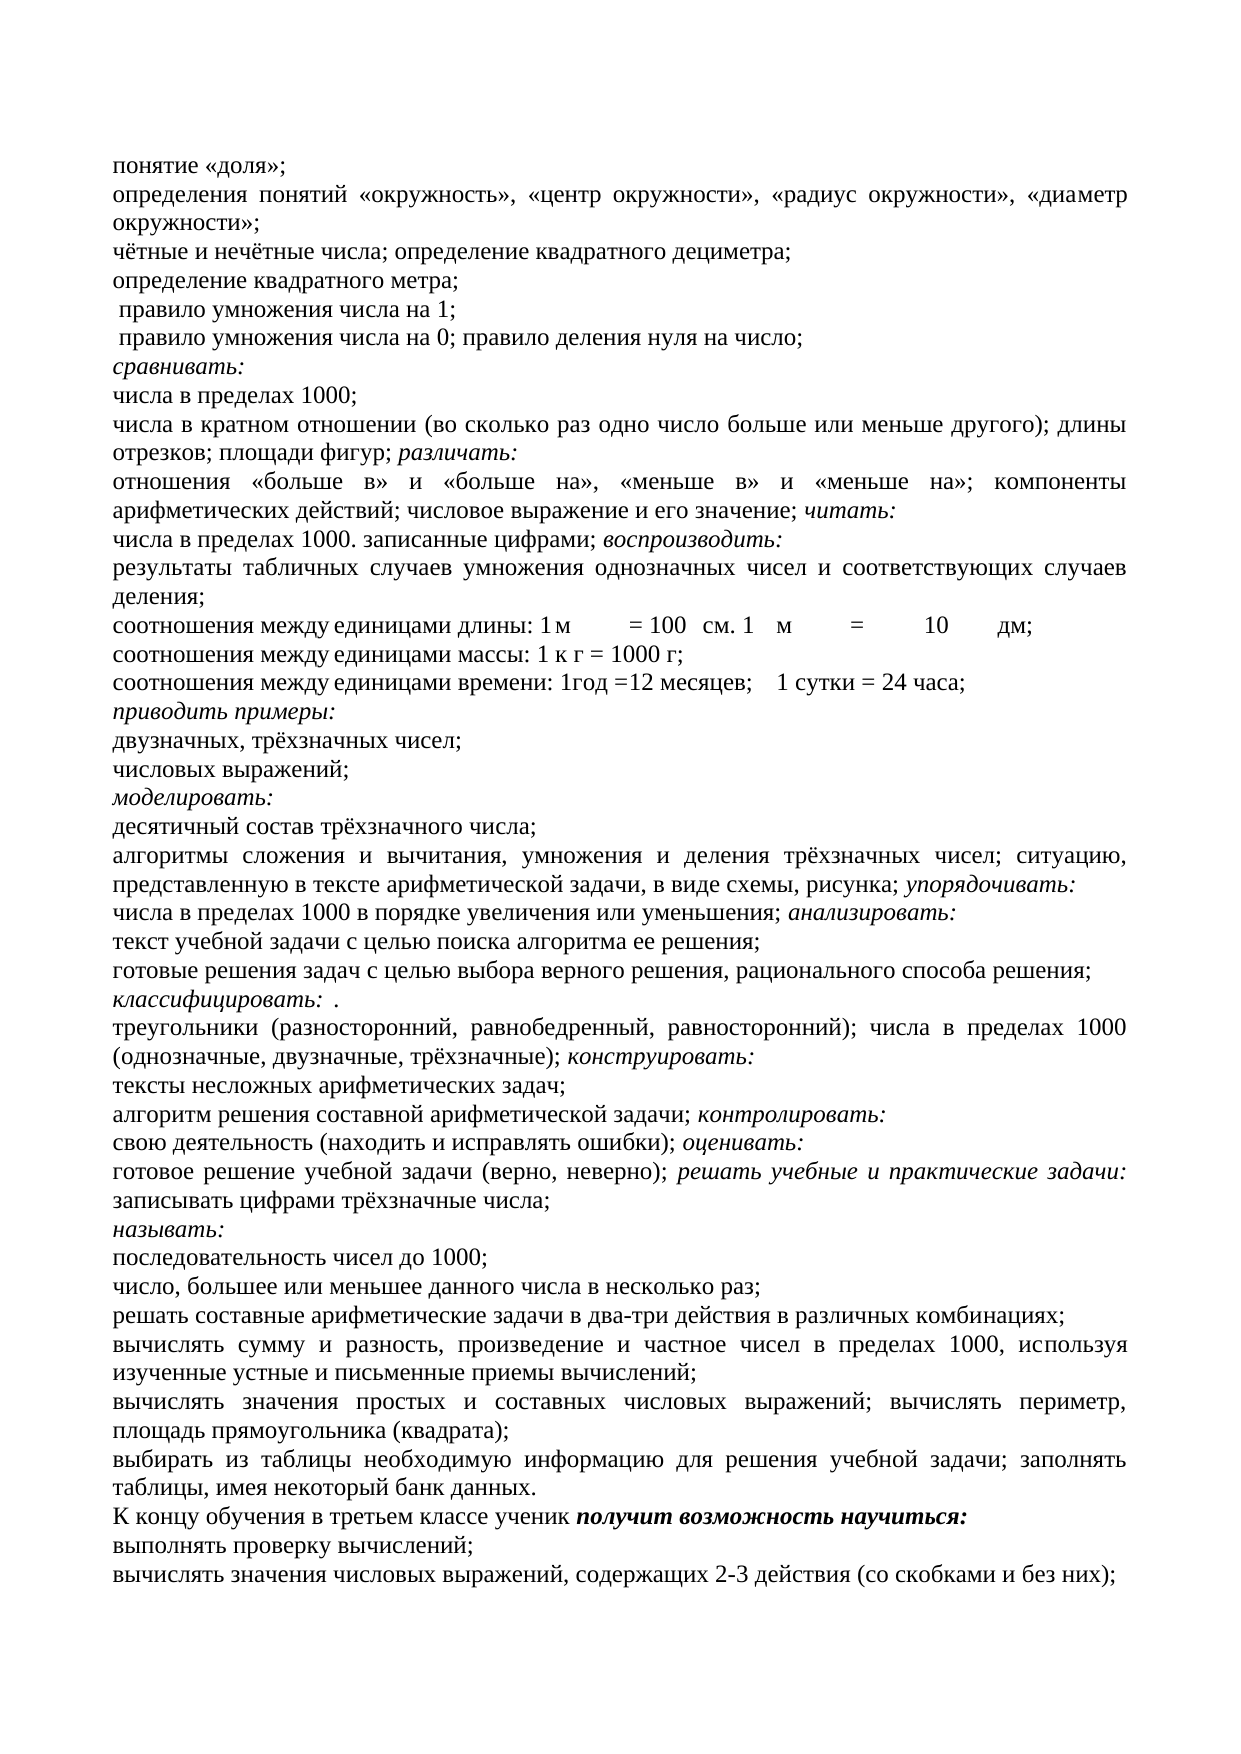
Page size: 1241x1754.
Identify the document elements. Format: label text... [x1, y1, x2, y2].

text выбирать из таблицы необходимую информацию для решения учебной задачи; заполнять таблицы, имея некоторый банк данных. [112, 1444, 1128, 1501]
list числа в пределах 1000; [112, 380, 1128, 409]
list правило умножения числа на 1; [112, 294, 1128, 322]
text решать составные арифметические задачи в два-три действия в различных комбинациях; [112, 1300, 1128, 1329]
text классифицировать: . [112, 984, 1128, 1012]
text последовательность чисел до 1000; [112, 1242, 1128, 1271]
text соотношения между единицами времени: 1год = 12 месяцев; 1 сутки = 24 часа; [112, 667, 1128, 696]
text результаты табличных случаев умножения однозначных чисел и соответствующих случаев деления; [112, 552, 1128, 610]
text числа в пределах 1000. записанные цифрами; воспроизводить: [112, 524, 1128, 552]
text алгоритмы сложения и вычитания, умножения и деления трёхзначных чисел; ситуацию, представленную в тексте арифметической задачи, в виде схемы, рисунка; упорядочивать: [112, 840, 1128, 897]
list числовых выражений; [112, 754, 1128, 782]
list числа в пределах 1000 в порядке увеличения или уменьшения; анализировать: [112, 897, 1128, 926]
text чётные и нечётные числа; определение квадратного дециметра; [112, 236, 1128, 265]
list алгоритм решения составной арифметической задачи; контролировать: [112, 1099, 1128, 1127]
text готовые решения задач с целью выбора верного решения, рационального способа решения; [112, 955, 1128, 984]
list двузначных, трёхзначных чисел; [112, 725, 1128, 754]
text десятичный состав трёхзначного числа; [112, 811, 1128, 840]
text К концу обучения в третьем классе ученик получит возможность научиться: [112, 1501, 1128, 1530]
text вычислять сумму и разность, произведение и частное чисел в пределах 1000, используя изученные устные и письменные приемы вычислений; [112, 1329, 1128, 1386]
text число, большее или меньшее данного числа в несколько раз; [112, 1271, 1128, 1300]
list соотношения между единицами длины: 1 м = 100 см. 1 м = 10 дм; [112, 610, 1128, 639]
list понятие «доля»; [112, 150, 1128, 179]
list правило умножения числа на 0; правило деления нуля на число; [112, 322, 1128, 351]
text текст учебной задачи с целью поиска алгоритма ее решения; [112, 926, 1128, 955]
text сравнивать: [112, 351, 1128, 380]
text тексты несложных арифметических задач; [112, 1070, 1128, 1099]
text приводить примеры: [112, 696, 1128, 725]
text определения понятий «окружность», «центр окружности», «радиус окружности», «диаметр окружности»; [112, 179, 1128, 236]
text отношения «больше в» и «больше на», «меньше в» и «меньше на»; компоненты арифметических действий; числовое выражение и его значение; читать: [112, 466, 1128, 524]
text готовое решение учебной задачи (верно, неверно); решать учебные и практические задачи: записывать цифрами трёхзначные числа; [112, 1156, 1128, 1214]
text вычислять значения числовых выражений, содержащих 2-3 действия (со скобками и без них); [112, 1559, 1128, 1587]
list определение квадратного метра; [112, 265, 1128, 294]
text числа в кратном отношении (во сколько раз одно число больше или меньше другого); длины отрезков; площади фигур; различать: [112, 409, 1128, 466]
list вычислять значения простых и составных числовых выражений; вычислять периметр, площадь прямоугольника (квадрата); [112, 1386, 1128, 1444]
text называть: [112, 1214, 1128, 1242]
text треугольники (разносторонний, равнобедренный, равносторонний); числа в пределах 1000 (однозначные, двузначные, трёхзначные); конструировать: [112, 1012, 1128, 1070]
list моделировать: [112, 782, 1128, 811]
list выполнять проверку вычислений; [112, 1530, 1128, 1559]
text свою деятельность (находить и исправлять ошибки); оценивать: [112, 1127, 1128, 1156]
text соотношения между единицами массы: 1 к г = ; [112, 639, 1128, 667]
